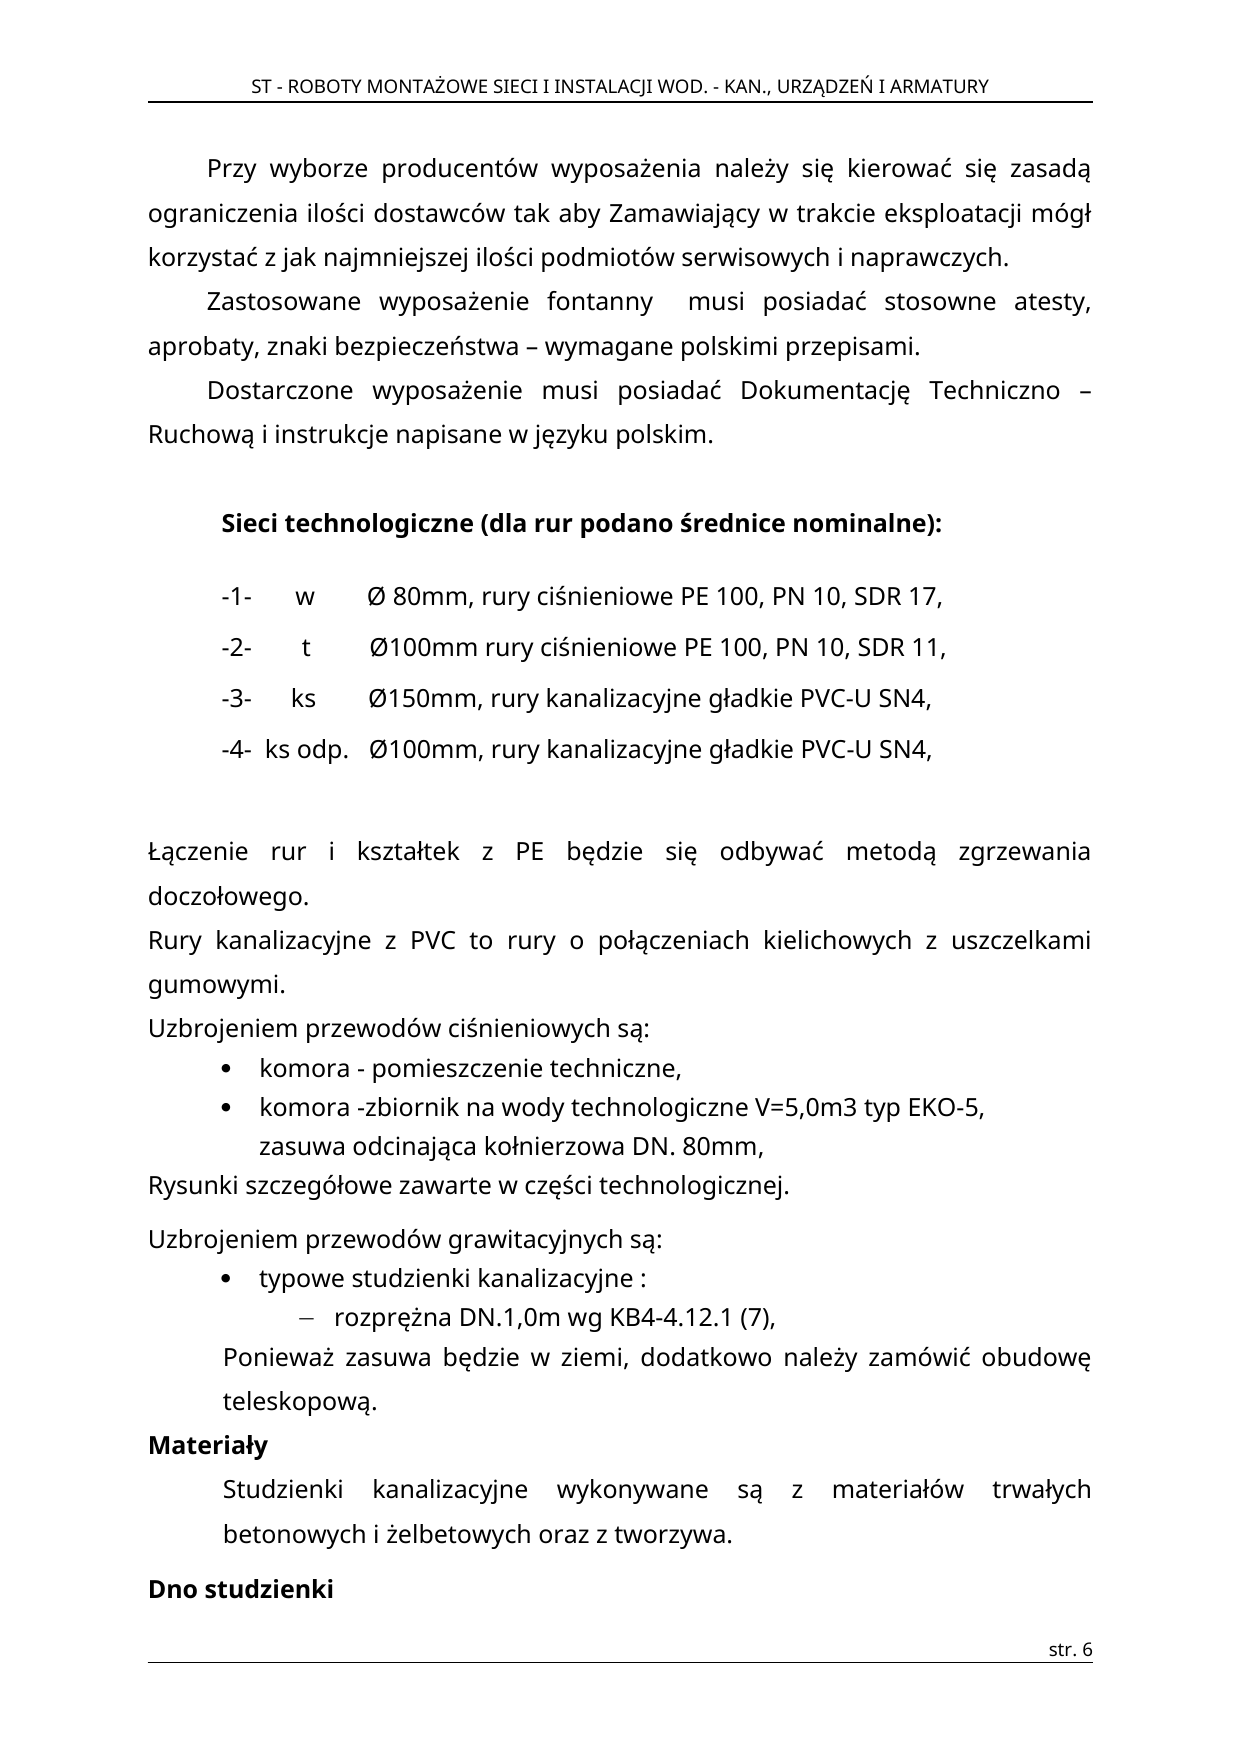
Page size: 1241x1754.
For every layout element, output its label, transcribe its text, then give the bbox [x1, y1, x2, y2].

text Rury kanalizacyjne z PVC to rury o połączeniach kielichowych z uszczelkami gumowymi. [148, 923, 1093, 1001]
list typowe studzienki kanalizacyjne : [221, 1261, 1093, 1295]
list Ponieważ zasuwa będzie w ziemi, dodatkowo należy zamówić obudowę teleskopową. [223, 1339, 1093, 1417]
list rozprężna DN.1,0m wg KB4-4.12.1 (7), [296, 1300, 1093, 1334]
text Rysunki szczegółowe zawarte w części technologicznej. [148, 1168, 1093, 1202]
list komora - pomieszczenie techniczne, [222, 1050, 1093, 1084]
text Uzbrojeniem przewodów ciśnieniowych są: [148, 1011, 1093, 1045]
text Przy wyborze producentów wyposażenia należy się kierować się zasadą ograniczenia ilości dostawców tak aby Zamawiający w trakcie eksploatacji mógł korzystać z jak najmniejszej ilości podmiotów serwisowych i naprawczych. [148, 151, 1093, 274]
list zasuwa odcinająca kołnierzowa DN. 80mm, [259, 1129, 1093, 1163]
list Studzienki kanalizacyjne wykonywane są z materiałów trwałych betonowych i żelbetowych oraz z tworzywa. [223, 1472, 1093, 1550]
text Sieci technologiczne (dla rur podano średnice nominalne): [177, 505, 1093, 539]
list komora -zbiornik na wody technologiczne V=5,0m3 typ EKO-5, [222, 1089, 1093, 1123]
text Dno studzienki [148, 1572, 1093, 1606]
text -3- ks Ø150mm, rury kanalizacyjne gładkie PVC-U SN4, [148, 681, 1093, 715]
text -2- t Ø100mm rury ciśnieniowe PE 100, PN 10, SDR 11, [148, 630, 1093, 664]
text Łączenie rur i kształtek z PE będzie się odbywać metodą zgrzewania doczołowego. [148, 834, 1093, 912]
text -4- ks odp. Ø100mm, rury kanalizacyjne gładkie PVC-U SN4, [148, 732, 1093, 817]
text Zastosowane wyposażenie fontanny musi posiadać stosowne atesty, aprobaty, znaki bezpieczeństwa – wymagane polskimi przepisami. [148, 284, 1093, 362]
text Uzbrojeniem przewodów grawitacyjnych są: [148, 1222, 1093, 1256]
text -1- w Ø 80mm, rury ciśnieniowe PE 100, PN 10, SDR 17, [148, 579, 1093, 613]
text Materiały [148, 1428, 1093, 1462]
text Dostarczone wyposażenie musi posiadać Dokumentację Techniczno – Ruchową i instrukcje napisane w języku polskim. [148, 372, 1093, 451]
